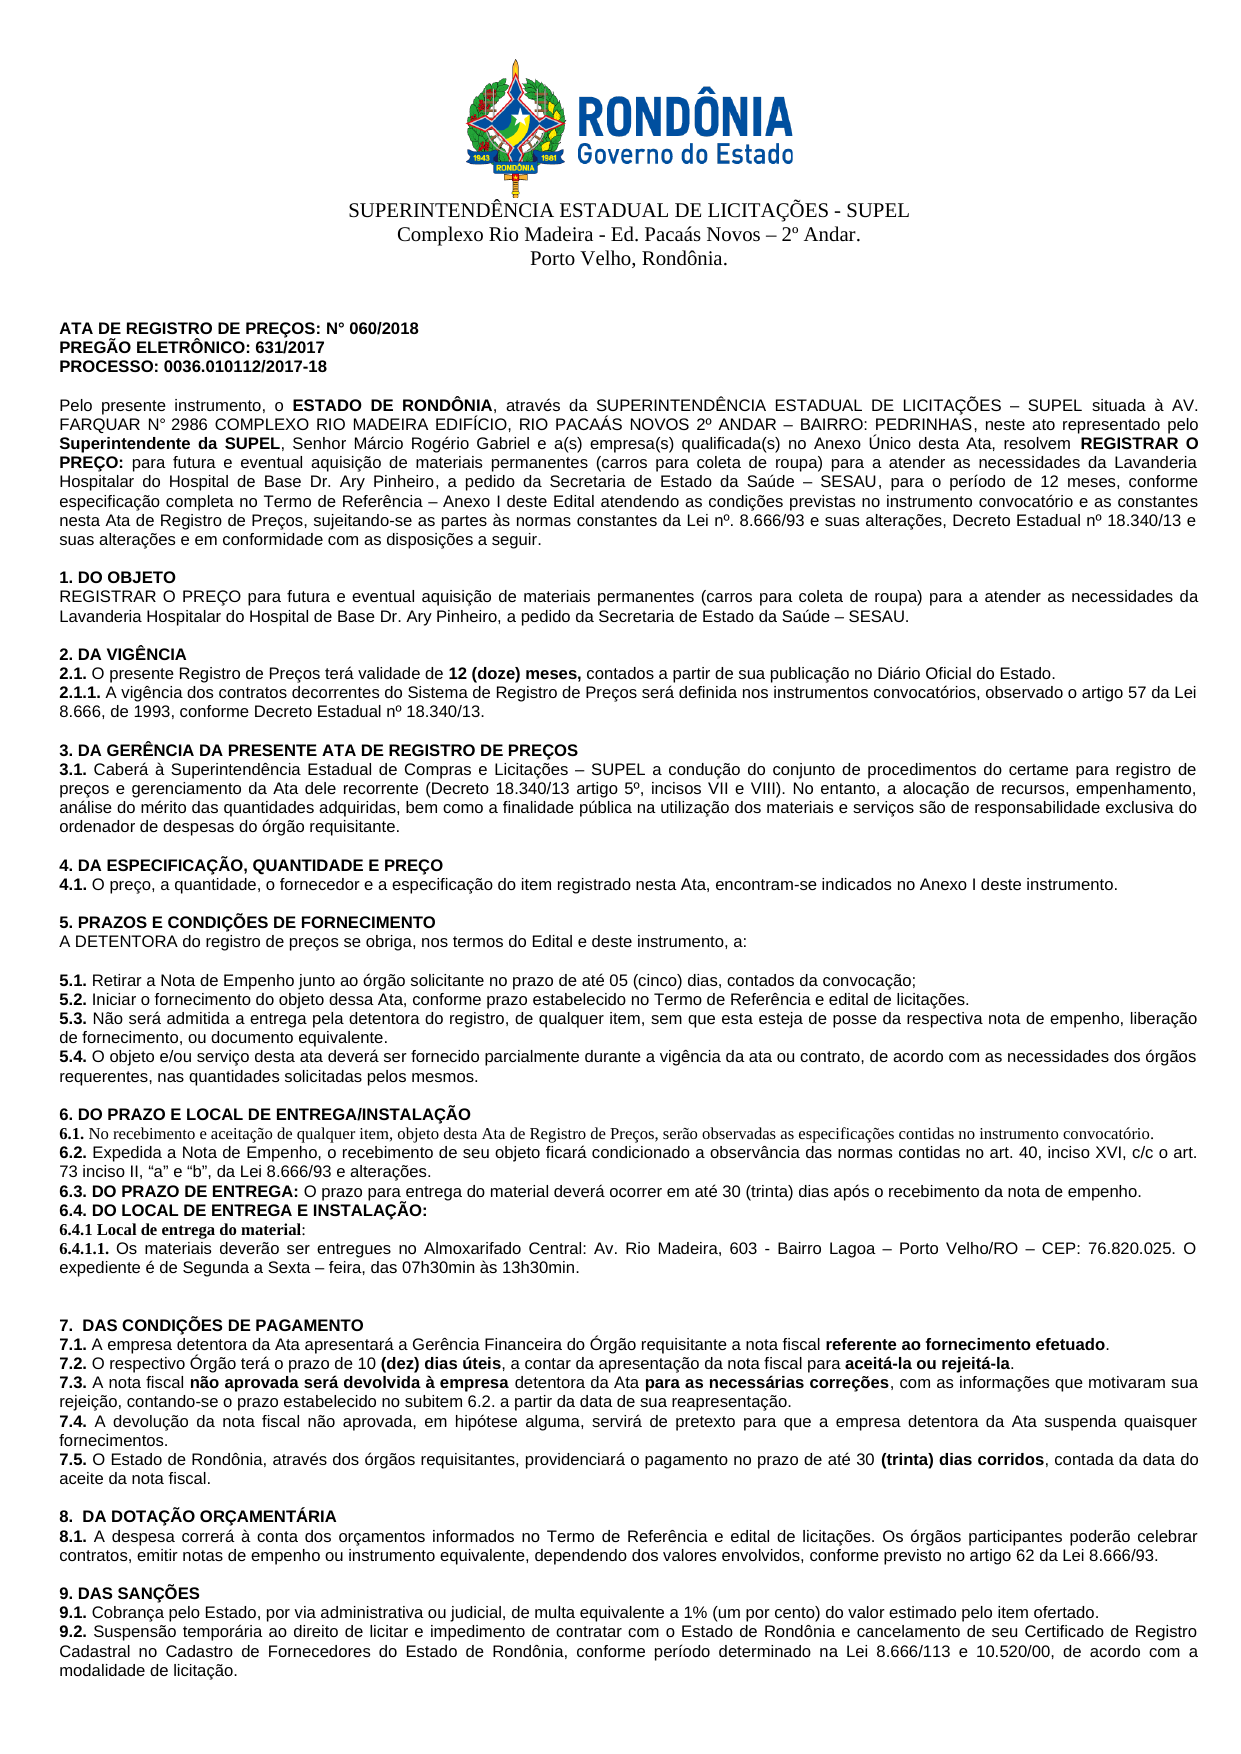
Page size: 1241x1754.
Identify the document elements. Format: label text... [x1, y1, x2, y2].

text Porto Velho, Rondônia. [59, 246, 1199, 270]
text 2. DA VIGÊNCIA [59, 645, 1199, 664]
text 6. DO PRAZO E LOCAL DE ENTREGA/INSTALAÇÃO [59, 1105, 1199, 1124]
text 9.1. Cobrança pelo Estado, por via administrativa ou judicial, de multa equivalente a 1% (um por cento) do valor estimado pelo item ofertado. [59, 1603, 1199, 1622]
text 6.4.1 Local de entrega do material: [59, 1220, 1199, 1239]
text 8.1. A despesa correrá à conta dos orçamentos informados no Termo de Referência e edital de licitações. Os órgãos participantes poderão celebrar contratos, emitir notas de empenho ou instrumento equivalente, dependendo dos valores envolvidos, conforme previsto no artigo 62 da Lei 8.666/93. [59, 1526, 1199, 1565]
text PROCESSO: 0036.010112/2017-18 [59, 357, 1199, 376]
text 7. DAS CONDIÇÕES DE PAGAMENTO [59, 1316, 1199, 1335]
text ATA DE REGISTRO DE PREÇOS: N° 060/2018 [59, 319, 1199, 338]
text 2.1.1. A vigência dos contratos decorrentes do Sistema de Registro de Preços será definida nos instrumentos convocatórios, observado o artigo 57 da Lei 8.666, de 1993, conforme Decreto Estadual nº 18.340/13. [59, 683, 1199, 721]
text 5.4. O objeto e/ou serviço desta ata deverá ser fornecido parcialmente durante a vigência da ata ou contrato, de acordo com as necessidades dos órgãos requerentes, nas quantidades solicitadas pelos mesmos. [59, 1047, 1199, 1086]
text 6.2. Expedida a Nota de Empenho, o recebimento de seu objeto ficará condicionado a observância das normas contidas no art. 40, inciso XVI, c/c o art. 73 inciso II, “a” e “b”, da Lei 8.666/93 e alterações. [59, 1143, 1199, 1181]
text 7.2. O respectivo Órgão terá o prazo de 10 (dez) dias úteis, a contar da apresentação da nota fiscal para aceitá-la ou rejeitá-la. [59, 1354, 1199, 1373]
text 7.3. A nota fiscal não aprovada será devolvida à empresa detentora da Ata para as necessárias correções, com as informações que motivaram sua rejeição, contando-se o prazo estabelecido no subitem 6.2. a partir da data de sua reapresentação. [59, 1373, 1199, 1411]
text 6.3. DO PRAZO DE ENTREGA: O prazo para entrega do material deverá ocorrer em até 30 (trinta) dias após o recebimento da nota de empenho. [59, 1181, 1199, 1201]
text 5.3. Não será admitida a entrega pela detentora do registro, de qualquer item, sem que esta esteja de posse da respectiva nota de empenho, liberação de fornecimento, ou documento equivalente. [59, 1009, 1199, 1047]
picture [465, 59, 793, 198]
text 9.2. Suspensão temporária ao direito de licitar e impedimento de contratar com o Estado de Rondônia e cancelamento de seu Certificado de Registro Cadastral no Cadastro de Fornecedores do Estado de Rondônia, conforme período determinado na Lei 8.666/113 e 10.520/00, de acordo com a modalidade de licitação. [59, 1622, 1199, 1680]
text 4.1. O preço, a quantidade, o fornecedor e a especificação do item registrado nesta Ata, encontram-se indicados no Anexo I deste instrumento. [59, 875, 1199, 894]
text 7.1. A empresa detentora da Ata apresentará a Gerência Financeira do Órgão requisitante a nota fiscal referente ao fornecimento efetuado. [59, 1335, 1199, 1354]
text SUPERINTENDÊNCIA ESTADUAL DE LICITAÇÕES - SUPEL [59, 198, 1199, 222]
text 7.5. O Estado de Rondônia, através dos órgãos requisitantes, providenciará o pagamento no prazo de até 30 (trinta) dias corridos, contada da data do aceite da nota fiscal. [59, 1450, 1199, 1488]
list 9. DAS SANÇÕES [59, 1584, 1199, 1603]
text REGISTRAR O PREÇO para futura e eventual aquisição de materiais permanentes (carros para coleta de roupa) para a atender as necessidades da Lavanderia Hospitalar do Hospital de Base Dr. Ary Pinheiro, a pedido da Secretaria de Estado da Saúde – SESAU. [59, 587, 1199, 626]
text PREGÃO ELETRÔNICO: 631/2017 [59, 338, 1199, 357]
text 6.4. DO LOCAL DE ENTREGA E INSTALAÇÃO: [59, 1201, 1199, 1220]
text 7.4. A devolução da nota fiscal não aprovada, em hipótese alguma, servirá de pretexto para que a empresa detentora da Ata suspenda quaisquer fornecimentos. [59, 1411, 1199, 1450]
text 5.1. Retirar a Nota de Empenho junto ao órgão solicitante no prazo de até 05 (cinco) dias, contados da convocação; [59, 971, 1199, 990]
text 6.4.1.1. Os materiais deverão ser entregues no Almoxarifado Central: Av. Rio Madeira, 603 - Bairro Lagoa – Porto Velho/RO – CEP: 76.820.025. O expediente é de Segunda a Sexta – feira, das 07h30min às 13h30min. [59, 1239, 1199, 1277]
text 8. DA DOTAÇÃO ORÇAMENTÁRIA [59, 1507, 1199, 1526]
text 6.1. No recebimento e aceitação de qualquer item, objeto desta Ata de Registro de Preços, serão observadas as especificações contidas no instrumento convocatório. [59, 1124, 1199, 1143]
text 1. DO OBJETO [59, 568, 1199, 587]
text 3.1. Caberá à Superintendência Estadual de Compras e Licitações – SUPEL a condução do conjunto de procedimentos do certame para registro de preços e gerenciamento da Ata dele recorrente (Decreto 18.340/13 artigo 5º, incisos VII e VIII). No entanto, a alocação de recursos, empenhamento, análise do mérito das quantidades adquiridas, bem como a finalidade pública na utilização dos materiais e serviços são de responsabilidade exclusiva do ordenador de despesas do órgão requisitante. [59, 760, 1199, 836]
text A DETENTORA do registro de preços se obriga, nos termos do Edital e deste instrumento, a: [59, 932, 1199, 951]
text 4. DA ESPECIFICAÇÃO, QUANTIDADE E PREÇO [59, 856, 1199, 875]
text Complexo Rio Madeira - Ed. Pacaás Novos – 2º Andar. [59, 222, 1199, 246]
text 5.2. Iniciar o fornecimento do objeto dessa Ata, conforme prazo estabelecido no Termo de Referência e edital de licitações. [59, 990, 1199, 1009]
text 2.1. O presente Registro de Preços terá validade de 12 (doze) meses, contados a partir de sua publicação no Diário Oficial do Estado. [59, 664, 1199, 683]
text 3. DA GERÊNCIA DA PRESENTE ATA DE REGISTRO DE PREÇOS [59, 741, 1199, 760]
text Pelo presente instrumento, o ESTADO DE RONDÔNIA, através da SUPERINTENDÊNCIA ESTADUAL DE LICITAÇÕES – SUPEL situada à AV. FARQUAR N° 2986 COMPLEXO RIO MADEIRA EDIFÍCIO, RIO PACAÁS NOVOS 2º ANDAR – BAIRRO: PEDRINHAS, neste ato representado pelo Superintendente da SUPEL, Senhor Márcio Rogério Gabriel e a(s) empresa(s) qualificada(s) no Anexo Único desta Ata, resolvem REGISTRAR O PREÇO: para futura e eventual aquisição de materiais permanentes (carros para coleta de roupa) para a atender as necessidades da Lavanderia Hospitalar do Hospital de Base Dr. Ary Pinheiro, a pedido da Secretaria de Estado da Saúde – SESAU, para o período de 12 meses, conforme especificação completa no Termo de Referência – Anexo I deste Edital atendendo as condições previstas no instrumento convocatório e as constantes nesta Ata de Registro de Preços, sujeitando-se as partes às normas constantes da Lei nº. 8.666/93 e suas alterações, Decreto Estadual nº 18.340/13 e suas alterações e em conformidade com as disposições a seguir. [59, 396, 1199, 549]
text 5. PRAZOS E CONDIÇÕES DE FORNECIMENTO [59, 913, 1199, 932]
